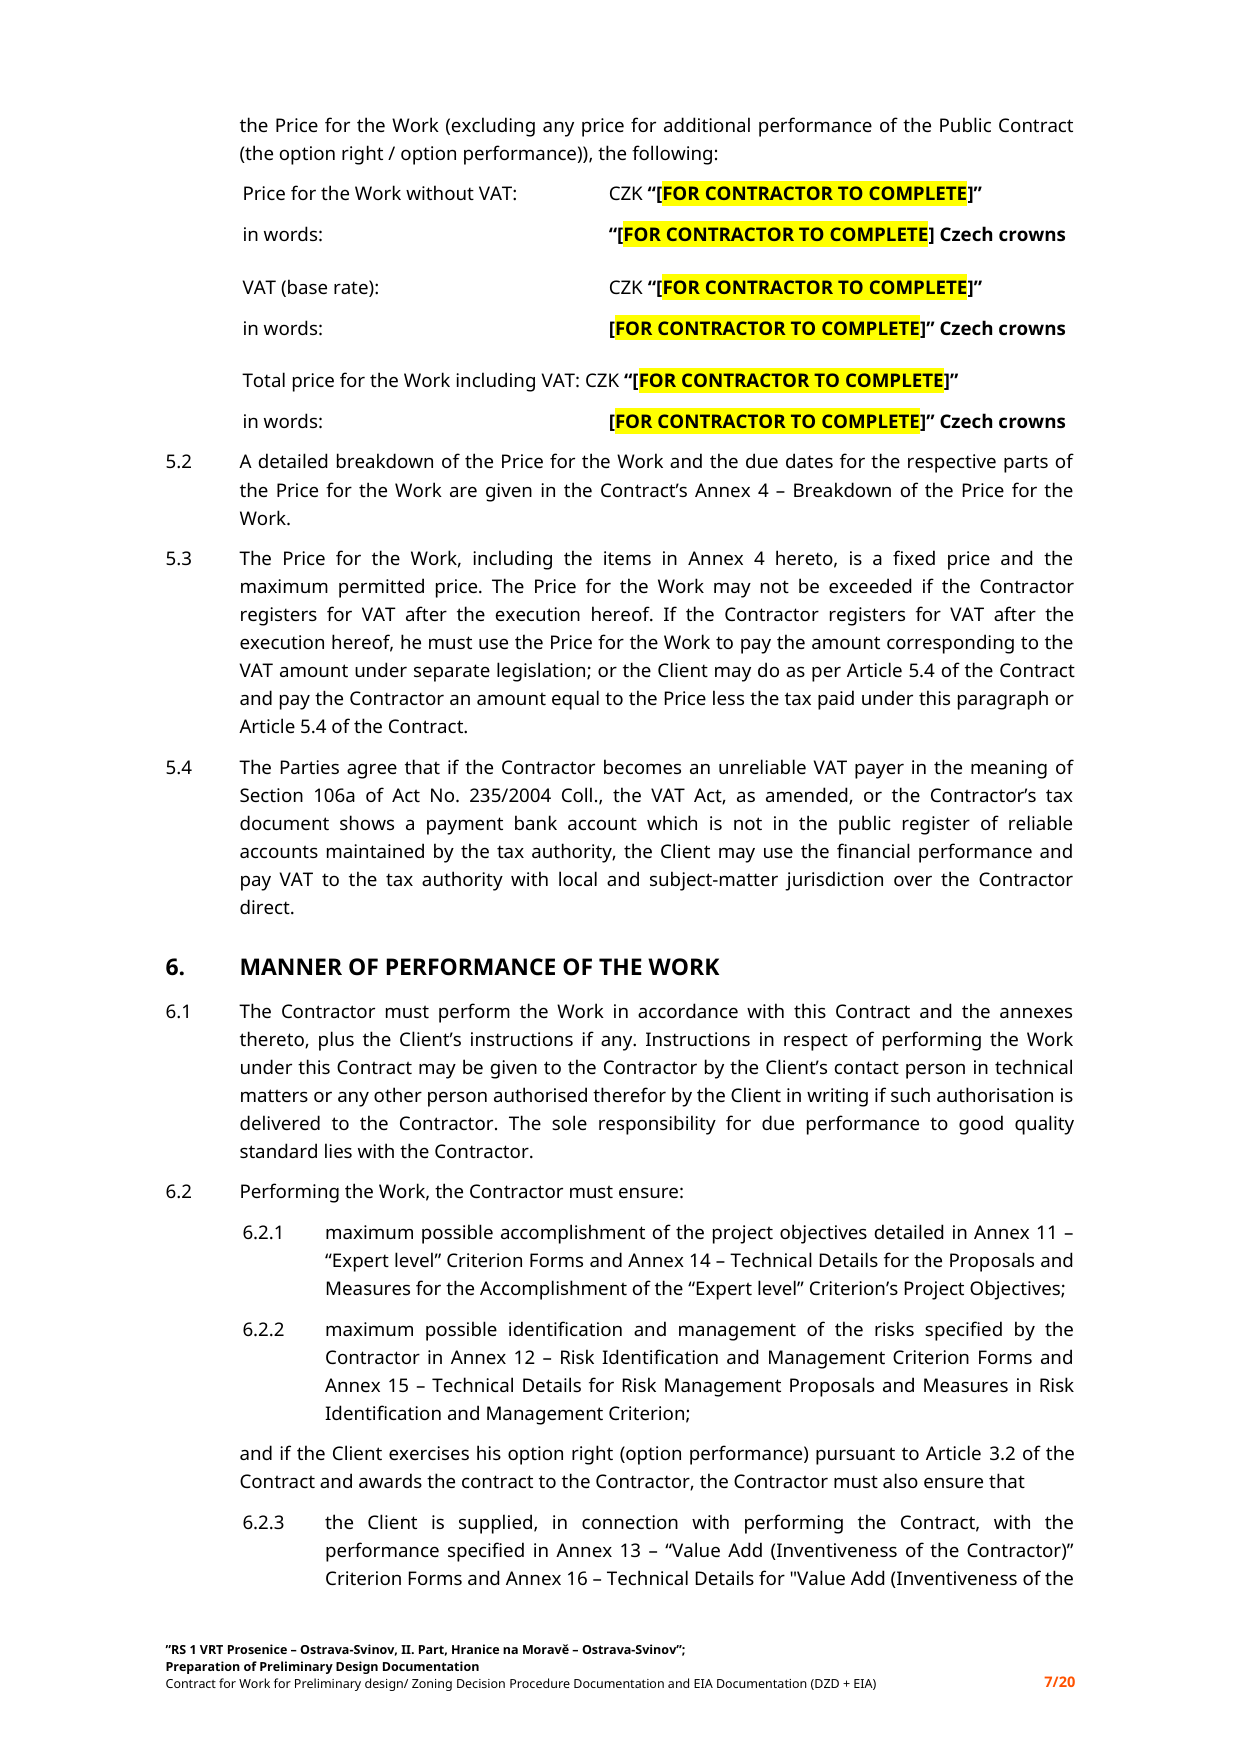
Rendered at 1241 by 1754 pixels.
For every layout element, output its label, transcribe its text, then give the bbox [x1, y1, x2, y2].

text A detailed breakdown of the Price for the Work and the due dates for the respective parts of the Price for the Work are given in the Contract’s Annex 4 – Breakdown of the Price for the Work. [165, 449, 1075, 530]
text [242, 1509, 1075, 1591]
text in words: “[FOR CONTRACTOR TO COMPLETE] Czech crowns [928, 221, 1075, 247]
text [165, 112, 1075, 166]
text maximum possible accomplishment of the project objectives detailed in Annex 11 – “Expert level” Criterion Forms and Annex 14 – Technical Details for the Proposals and Measures for the Accomplishment of the “Expert level” Criterion’s Project Objectives; [242, 1219, 1075, 1301]
list and if the Client exercises his option right (option performance) pursuant to Article 3.2 of the Contract and awards the contract to the Contractor, the Contractor must also ensure that [239, 1441, 1075, 1494]
text VAT (base rate): CZK “[FOR CONTRACTOR TO COMPLETE]” [242, 274, 662, 300]
text in words: [FOR CONTRACTOR TO COMPLETE]” Czech crowns [242, 315, 615, 340]
text The Price for the Work, including the items in Annex 4 hereto, is a fixed price and the maximum permitted price. The Price for the Work may not be exceeded if the Contractor registers for VAT after the execution hereof. If the Contractor registers for VAT after the execution hereof, he must use the Price for the Work to pay the amount corresponding to the VAT amount under separate legislation; or the Client may do as per Article 5.4 of the Contract and pay the Contractor an amount equal to the Price less the tax paid under this paragraph or Article 5.4 of the Contract. [165, 545, 1075, 739]
text in words: [FOR CONTRACTOR TO COMPLETE]” Czech crowns [920, 315, 1075, 340]
text in words: “[FOR CONTRACTOR TO COMPLETE] Czech crowns [242, 221, 623, 247]
text in words: [FOR CONTRACTOR TO COMPLETE]” Czech crowns [242, 408, 615, 434]
text Performing the Work, the Contractor must ensure: [165, 1179, 1075, 1204]
text Total price for the Work including VAT: CZK “[FOR CONTRACTOR TO COMPLETE]” [242, 368, 639, 393]
text in words: [FOR CONTRACTOR TO COMPLETE]” Czech crowns [920, 408, 1075, 434]
text Price for the Work without VAT: CZK “[FOR CONTRACTOR TO COMPLETE]” [242, 181, 662, 206]
text Manner of Performance of the Work [165, 951, 1075, 983]
text The Parties agree that if the Contractor becomes an unreliable VAT payer in the meaning of Section 106a of Act No. 235/2004 Coll., the VAT Act, as amended, or the Contractor’s tax document shows a payment bank account which is not in the public register of reliable accounts maintained by the tax authority, the Client may use the financial performance and pay VAT to the tax authority with local and subject-matter jurisdiction over the Contractor direct. [165, 754, 1075, 920]
text The Contractor must perform the Work in accordance with this Contract and the annexes thereto, plus the Client’s instructions if any. Instructions in respect of performing the Work under this Contract may be given to the Contractor by the Client’s contact person in technical matters or any other person authorised therefor by the Client in writing if such authorisation is delivered to the Contractor. The sole responsibility for due performance to good quality standard lies with the Contractor. [165, 998, 1075, 1164]
text maximum possible identification and management of the risks specified by the Contractor in Annex 12 – Risk Identification and Management Criterion Forms and Annex 15 – Technical Details for Risk Management Proposals and Measures in Risk Identification and Management Criterion; [242, 1316, 1075, 1426]
